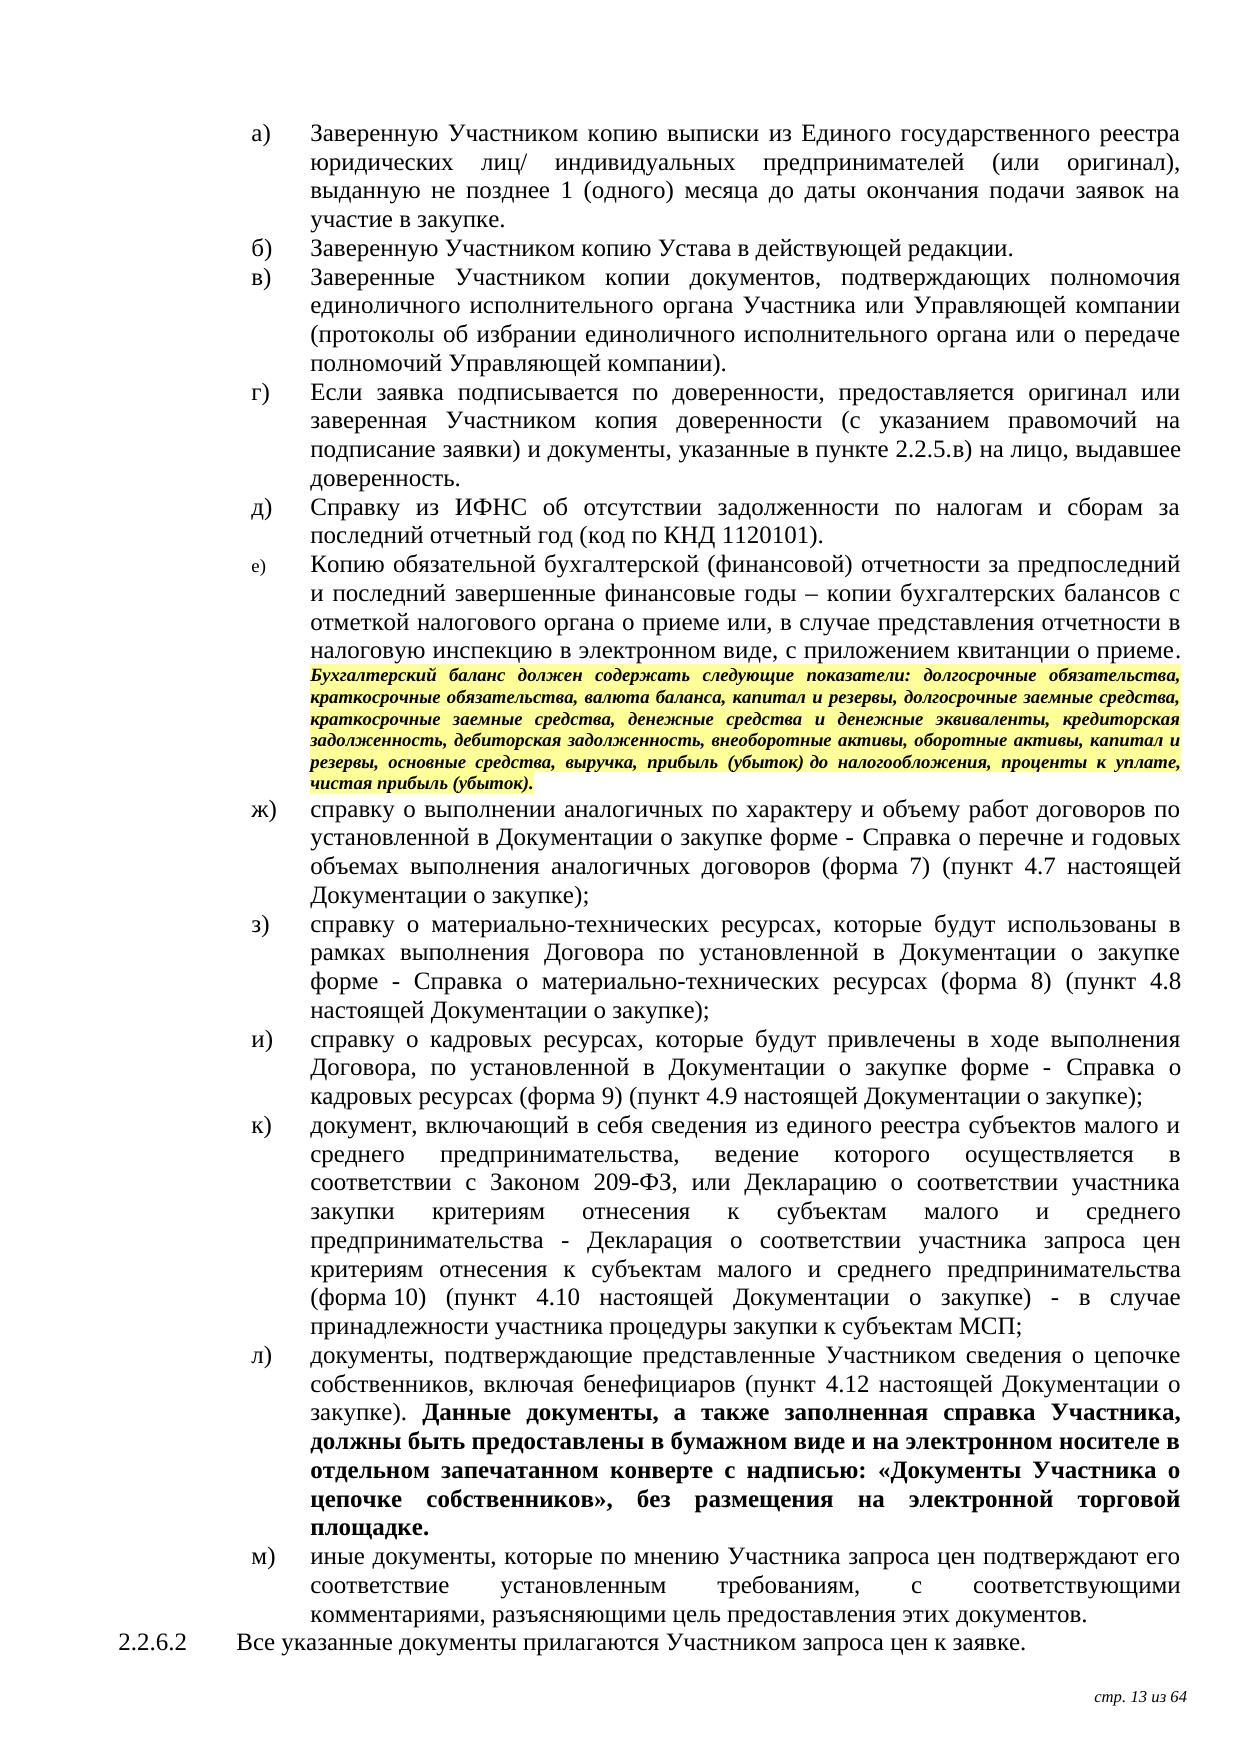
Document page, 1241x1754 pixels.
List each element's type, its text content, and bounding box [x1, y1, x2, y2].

list Все указанные документы прилагаются Участником запроса цен к заявке. [118, 1627, 1181, 1656]
list справку о выполнении аналогичных по характеру и объему работ договоров по установленной в Документации о закупке форме - Справка о перечне и годовых объемах выполнения аналогичных договоров (форма 7) (пункт 4.7 настоящей Документации о закупке); [251, 794, 1181, 909]
list справку о материально-технических ресурсах, которые будут использованы в рамках выполнения Договора по установленной в Документации о закупке форме - Справка о материально-технических ресурсах (форма 8) (пункт 4.8 настоящей Документации о закупке); [251, 909, 1181, 1024]
text Если заявка подписывается по доверенности, предоставляется оригинал или заверенная Участником копия доверенности (с указанием правомочий на подписание заявки) и документы, указанные в пункте 2.2.5.в) на лицо, выдавшее доверенность. [251, 377, 1181, 492]
text Копию обязательной бухгалтерской (финансовой) отчетности за предпоследний и последний завершенные финансовые годы – копии бухгалтерских балансов с отметкой налогового органа о приеме или, в случае представления отчетности в налоговую инспекцию в электронном виде, с приложением квитанции о приеме. Бухгалтерский баланс должен содержать следующие показатели: долгосрочные обязательства, краткосрочные обязательства, валюта баланса, капитал и резервы, долгосрочные заемные средства, краткосрочные заемные средства, денежные средства и денежные эквиваленты, кредиторская задолженность, дебиторская задолженность, внеоборотные активы, оборотные активы, капитал и резервы, основные средства, выручка, прибыль (убыток) до налогообложения, проценты к уплате, чистая прибыль (убыток). [251, 549, 1181, 794]
list справку о кадровых ресурсах, которые будут привлечены в ходе выполнения Договора, по установленной в Документации о закупке форме - Справка о кадровых ресурсах (форма 9) (пункт 4.9 настоящей Документации о закупке); [251, 1024, 1181, 1110]
list документы, подтверждающие представленные Участником сведения о цепочке собственников, включая бенефициаров (пункт 4.12 настоящей Документации о закупке). Данные документы, а также заполненная справка Участника, должны быть предоставлены в бумажном виде и на электронном носителе в отдельном запечатанном конверте с надписью: «Документы Участника о цепочке собственников», без размещения на электронной торговой площадке. [251, 1340, 1181, 1541]
list иные документы, которые по мнению Участника запроса цен подтверждают его соответствие установленным требованиям, с соответствующими комментариями, разъясняющими цель предоставления этих документов. [251, 1541, 1181, 1627]
text Заверенные Участником копии документов, подтверждающих полномочия единоличного исполнительного органа Участника или Управляющей компании (протоколы об избрании единоличного исполнительного органа или о передаче полномочий Управляющей компании). [251, 262, 1181, 377]
list документ, включающий в себя сведения из единого реестра субъектов малого и среднего предпринимательства, ведение которого осуществляется в соответствии с Законом 209-ФЗ, или Декларацию о соответствии участника закупки критериям отнесения к субъектам малого и среднего предпринимательства - Декларация о соответствии участника запроса цен критериям отнесения к субъектам малого и среднего предпринимательства (форма 10) (пункт 4.10 настоящей Документации о закупке) - в случае принадлежности участника процедуры закупки к субъектам МСП; [251, 1110, 1181, 1340]
text Справку из ИФНС об отсутствии задолженности по налогам и сборам за последний отчетный год (код по КНД 1120101). [251, 492, 1181, 549]
text Заверенную Участником копию Устава в действующей редакции. [251, 233, 1181, 262]
text Заверенную Участником копию выписки из Единого государственного реестра юридических лиц/ индивидуальных предпринимателей (или оригинал), выданную не позднее 1 (одного) месяца до даты окончания подачи заявок на участие в закупке. [251, 118, 1181, 233]
